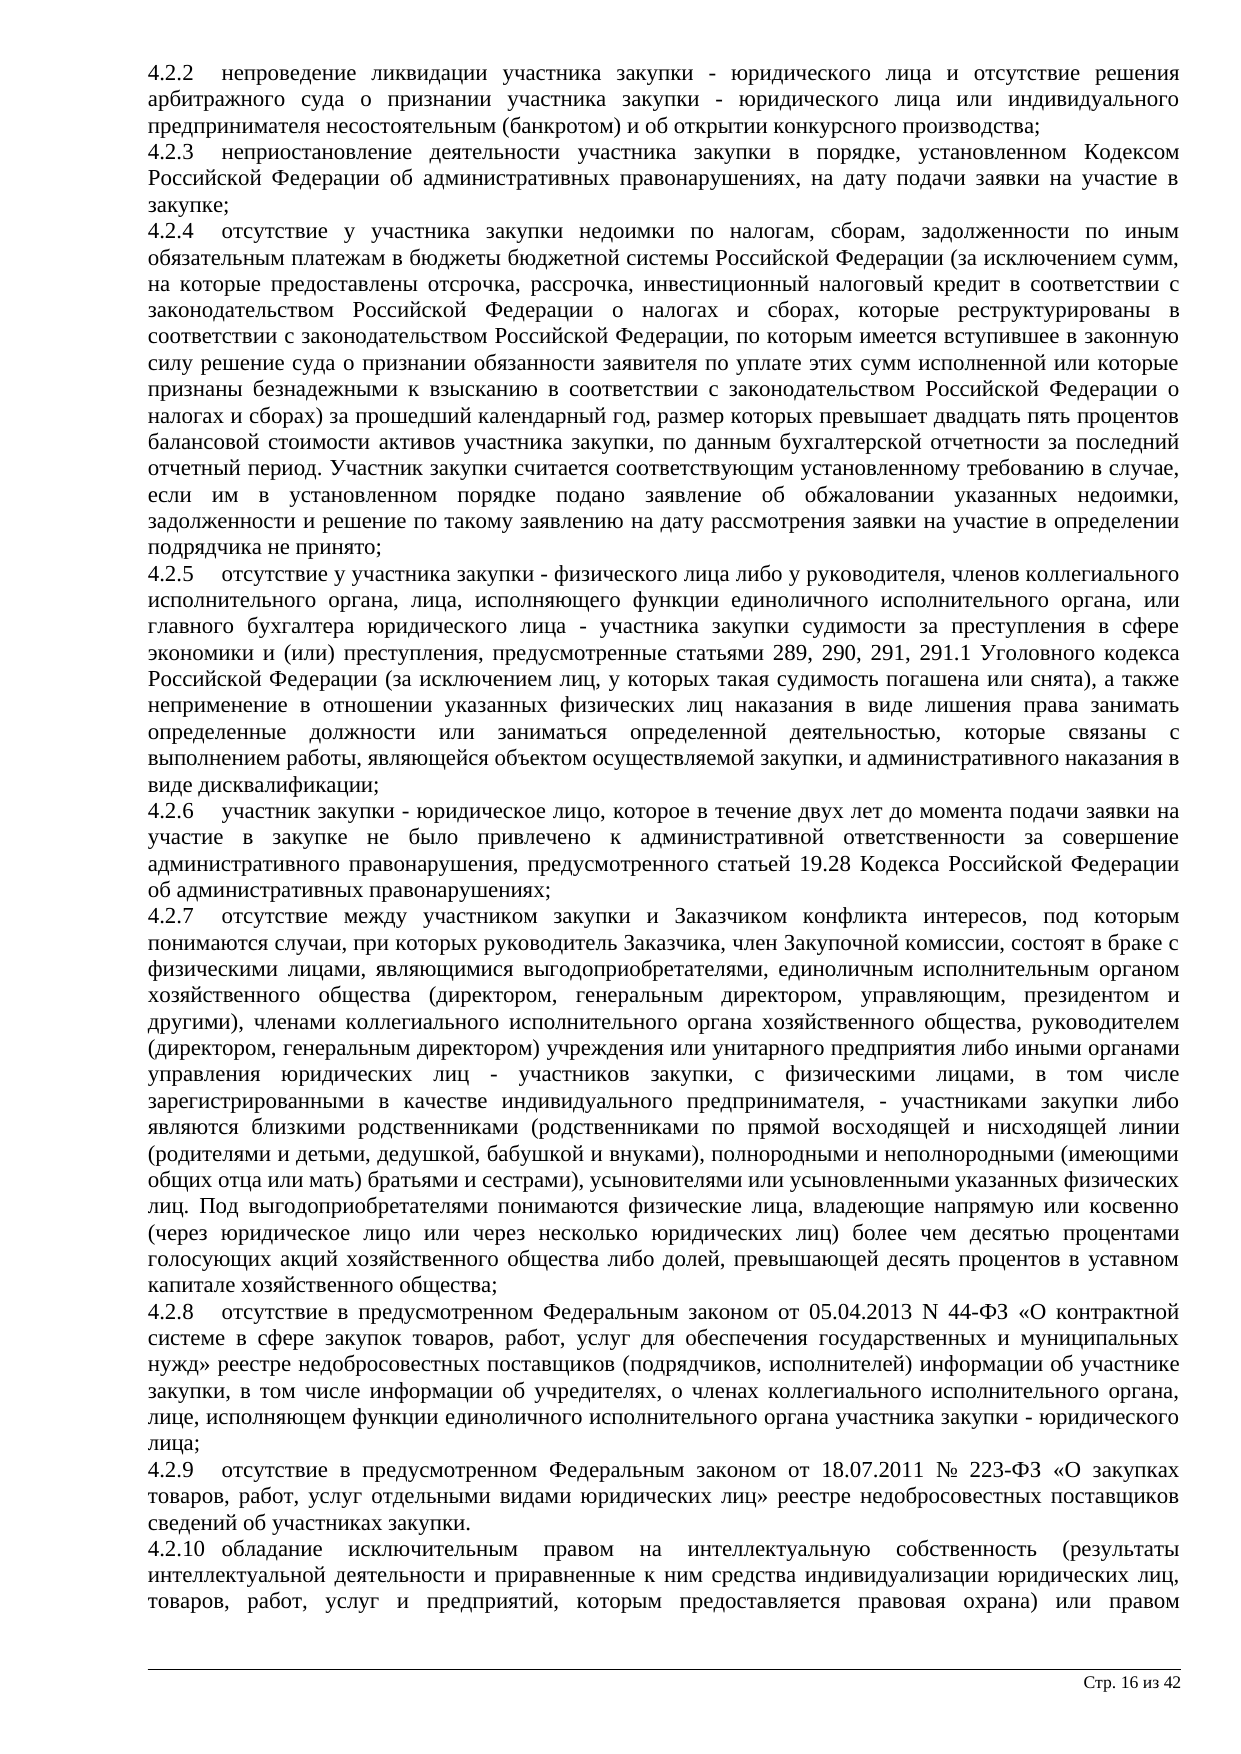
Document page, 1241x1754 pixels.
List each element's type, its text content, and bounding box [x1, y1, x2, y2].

list отсутствие между участником закупки и Заказчиком конфликта интересов, под которым понимаются случаи, при которых руководитель Заказчика, член Закупочной комиссии, состоят в браке с физическими лицами, являющимися выгодоприобретателями, единоличным исполнительным органом хозяйственного общества (директором, генеральным директором, управляющим, президентом и другими), членами коллегиального исполнительного органа хозяйственного общества, руководителем (директором, генеральным директором) учреждения или унитарного предприятия либо иными органами управления юридических лиц - участников закупки, с физическими лицами, в том числе зарегистрированными в качестве индивидуального предпринимателя, - участниками закупки либо являются близкими родственниками (родственниками по прямой восходящей и нисходящей линии (родителями и детьми, дедушкой, бабушкой и внуками), полнородными и неполнородными (имеющими общих отца или мать) братьями и сестрами), усыновителями или усыновленными указанных физических лиц. Под выгодоприобретателями понимаются физические лица, владеющие напрямую или косвенно (через юридическое лицо или через несколько юридических лиц) более чем десятью процентами голосующих акций хозяйственного общества либо долей, превышающей десять процентов в уставном капитале хозяйственного общества; [148, 902, 1181, 1298]
list отсутствие у участника закупки - физического лица либо у руководителя, членов коллегиального исполнительного органа, лица, исполняющего функции единоличного исполнительного органа, или главного бухгалтера юридического лица - участника закупки судимости за преступления в сфере экономики и (или) преступления, предусмотренные статьями 289, 290, 291, 291.1 Уголовного кодекса Российской Федерации (за исключением лиц, у которых такая судимость погашена или снята), а также неприменение в отношении указанных физических лиц наказания в виде лишения права занимать определенные должности или заниматься определенной деятельностью, которые связаны с выполнением работы, являющейся объектом осуществляемой закупки, и административного наказания в виде дисквалификации; [148, 560, 1181, 797]
list непроведение ликвидации участника закупки - юридического лица и отсутствие решения арбитражного суда о признании участника закупки - юридического лица или индивидуального предпринимателя несостоятельным (банкротом) и об открытии конкурсного производства; [148, 59, 1181, 138]
list неприостановление деятельности участника закупки в порядке, установленном Кодексом Российской Федерации об административных правонарушениях, на дату подачи заявки на участие в закупке; [148, 138, 1181, 217]
list отсутствие в предусмотренном Федеральным законом от 05.04.2013 N 44-ФЗ «О контрактной системе в сфере закупок товаров, работ, услуг для обеспечения государственных и муниципальных нужд» реестре недобросовестных поставщиков (подрядчиков, исполнителей) информации об участнике закупки, в том числе информации об учредителях, о членах коллегиального исполнительного органа, лице, исполняющем функции единоличного исполнительного органа участника закупки - юридического лица; [148, 1298, 1181, 1456]
list участник закупки - юридическое лицо, которое в течение двух лет до момента подачи заявки на участие в закупке не было привлечено к административной ответственности за совершение административного правонарушения, предусмотренного статьей 19.28 Кодекса Российской Федерации об административных правонарушениях; [148, 797, 1181, 902]
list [148, 1535, 1181, 1614]
list отсутствие у участника закупки недоимки по налогам, сборам, задолженности по иным обязательным платежам в бюджеты бюджетной системы Российской Федерации (за исключением сумм, на которые предоставлены отсрочка, рассрочка, инвестиционный налоговый кредит в соответствии с законодательством Российской Федерации о налогах и сборах, которые реструктурированы в соответствии с законодательством Российской Федерации, по которым имеется вступившее в законную силу решение суда о признании обязанности заявителя по уплате этих сумм исполненной или которые признаны безнадежными к взысканию в соответствии с законодательством Российской Федерации о налогах и сборах) за прошедший календарный год, размер которых превышает двадцать пять процентов балансовой стоимости активов участника закупки, по данным бухгалтерской отчетности за последний отчетный период. Участник закупки считается соответствующим установленному требованию в случае, если им в установленном порядке подано заявление об обжаловании указанных недоимки, задолженности и решение по такому заявлению на дату рассмотрения заявки на участие в определении подрядчика не принято; [148, 217, 1181, 560]
list отсутствие в предусмотренном Федеральным законом от 18.07.2011 № 223-ФЗ «О закупках товаров, работ, услуг отдельными видами юридических лиц» реестре недобросовестных поставщиков сведений об участниках закупки. [148, 1456, 1181, 1535]
